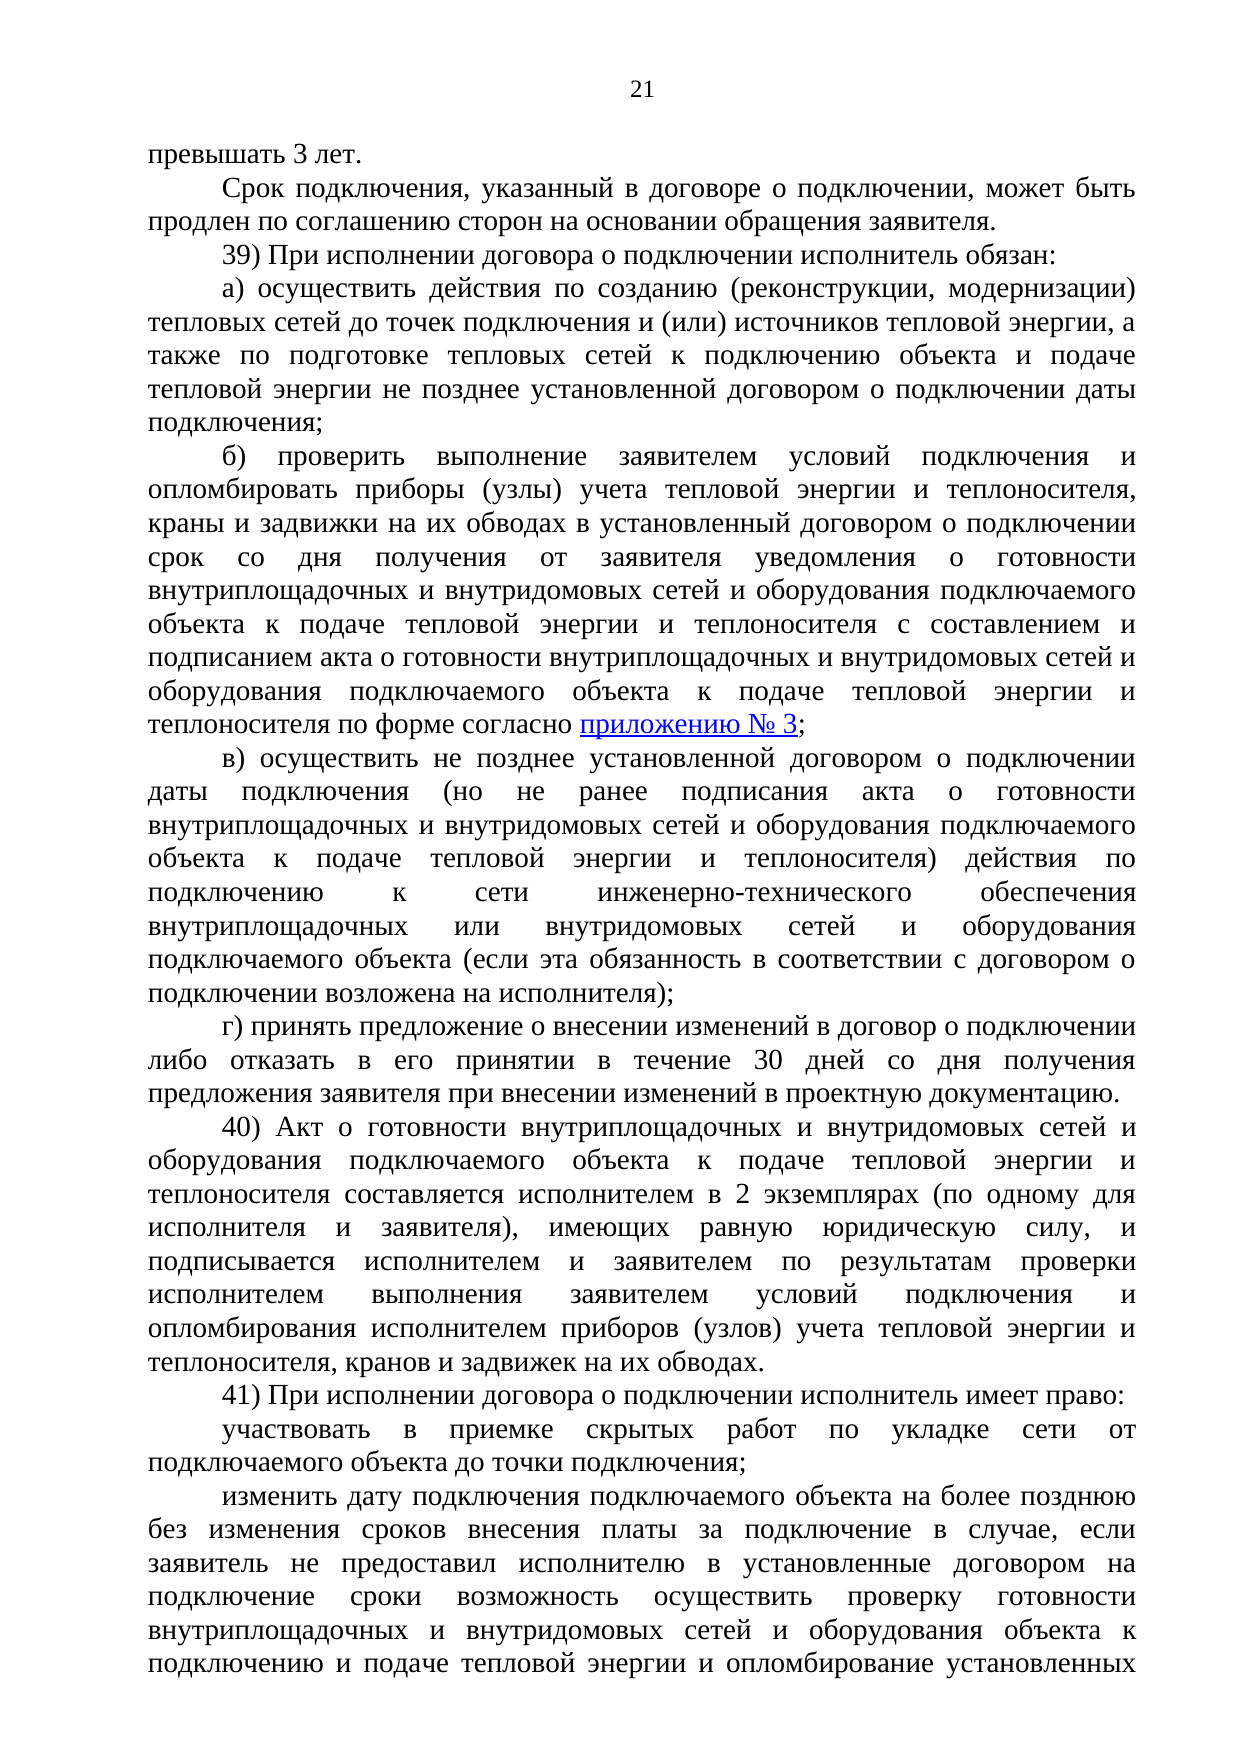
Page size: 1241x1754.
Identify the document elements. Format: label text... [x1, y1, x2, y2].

text участвовать в приемке скрытых работ по укладке сети от подключаемого объекта до точки подключения; [148, 1411, 1137, 1478]
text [148, 1478, 1137, 1679]
text 39) При исполнении договора о подключении исполнитель обязан: [148, 237, 1137, 270]
text 41) При исполнении договора о подключении исполнитель имеет право: [148, 1377, 1137, 1411]
text в) осуществить не позднее установленной договором о подключении даты подключения (но не ранее подписания акта о готовности внутриплощадочных и внутридомовых сетей и оборудования подключаемого объекта к подаче тепловой энергии и теплоносителя) действия по подключению к сети инженерно-технического обеспечения внутриплощадочных или внутридомовых сетей и оборудования подключаемого объекта (если эта обязанность в соответствии с договором о подключении возложена на исполнителя); [148, 740, 1137, 1008]
text а) осуществить действия по созданию (реконструкции, модернизации) тепловых сетей до точек подключения и (или) источников тепловой энергии, а также по подготовке тепловых сетей к подключению объекта и подаче тепловой энергии не позднее установленной договором о подключении даты подключения; [148, 270, 1137, 438]
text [148, 136, 1137, 170]
text г) принять предложение о внесении изменений в договор о подключении либо отказать в его принятии в течение 30 дней со дня получения предложения заявителя при внесении изменений в проектную документацию. [148, 1008, 1137, 1109]
text 40) Акт о готовности внутриплощадочных и внутридомовых сетей и оборудования подключаемого объекта к подаче тепловой энергии и теплоносителя составляется исполнителем в 2 экземплярах (по одному для исполнителя и заявителя), имеющих равную юридическую силу, и подписывается исполнителем и заявителем по результатам проверки исполнителем выполнения заявителем условий подключения и опломбирования исполнителем приборов (узлов) учета тепловой энергии и теплоносителя, кранов и задвижек на их обводах. [148, 1109, 1137, 1377]
text б) проверить выполнение заявителем условий подключения и опломбировать приборы (узлы) учета тепловой энергии и теплоносителя, краны и задвижки на их обводах в установленный договором о подключении срок со дня получения от заявителя уведомления о готовности внутриплощадочных и внутридомовых сетей и оборудования подключаемого объекта к подаче тепловой энергии и теплоносителя с составлением и подписанием акта о готовности внутриплощадочных и внутридомовых сетей и оборудования подключаемого объекта к подаче тепловой энергии и теплоносителя по форме согласно приложению № 3; [148, 438, 1137, 740]
text Срок подключения, указанный в договоре о подключении, может быть продлен по соглашению сторон на основании обращения заявителя. [148, 170, 1137, 237]
